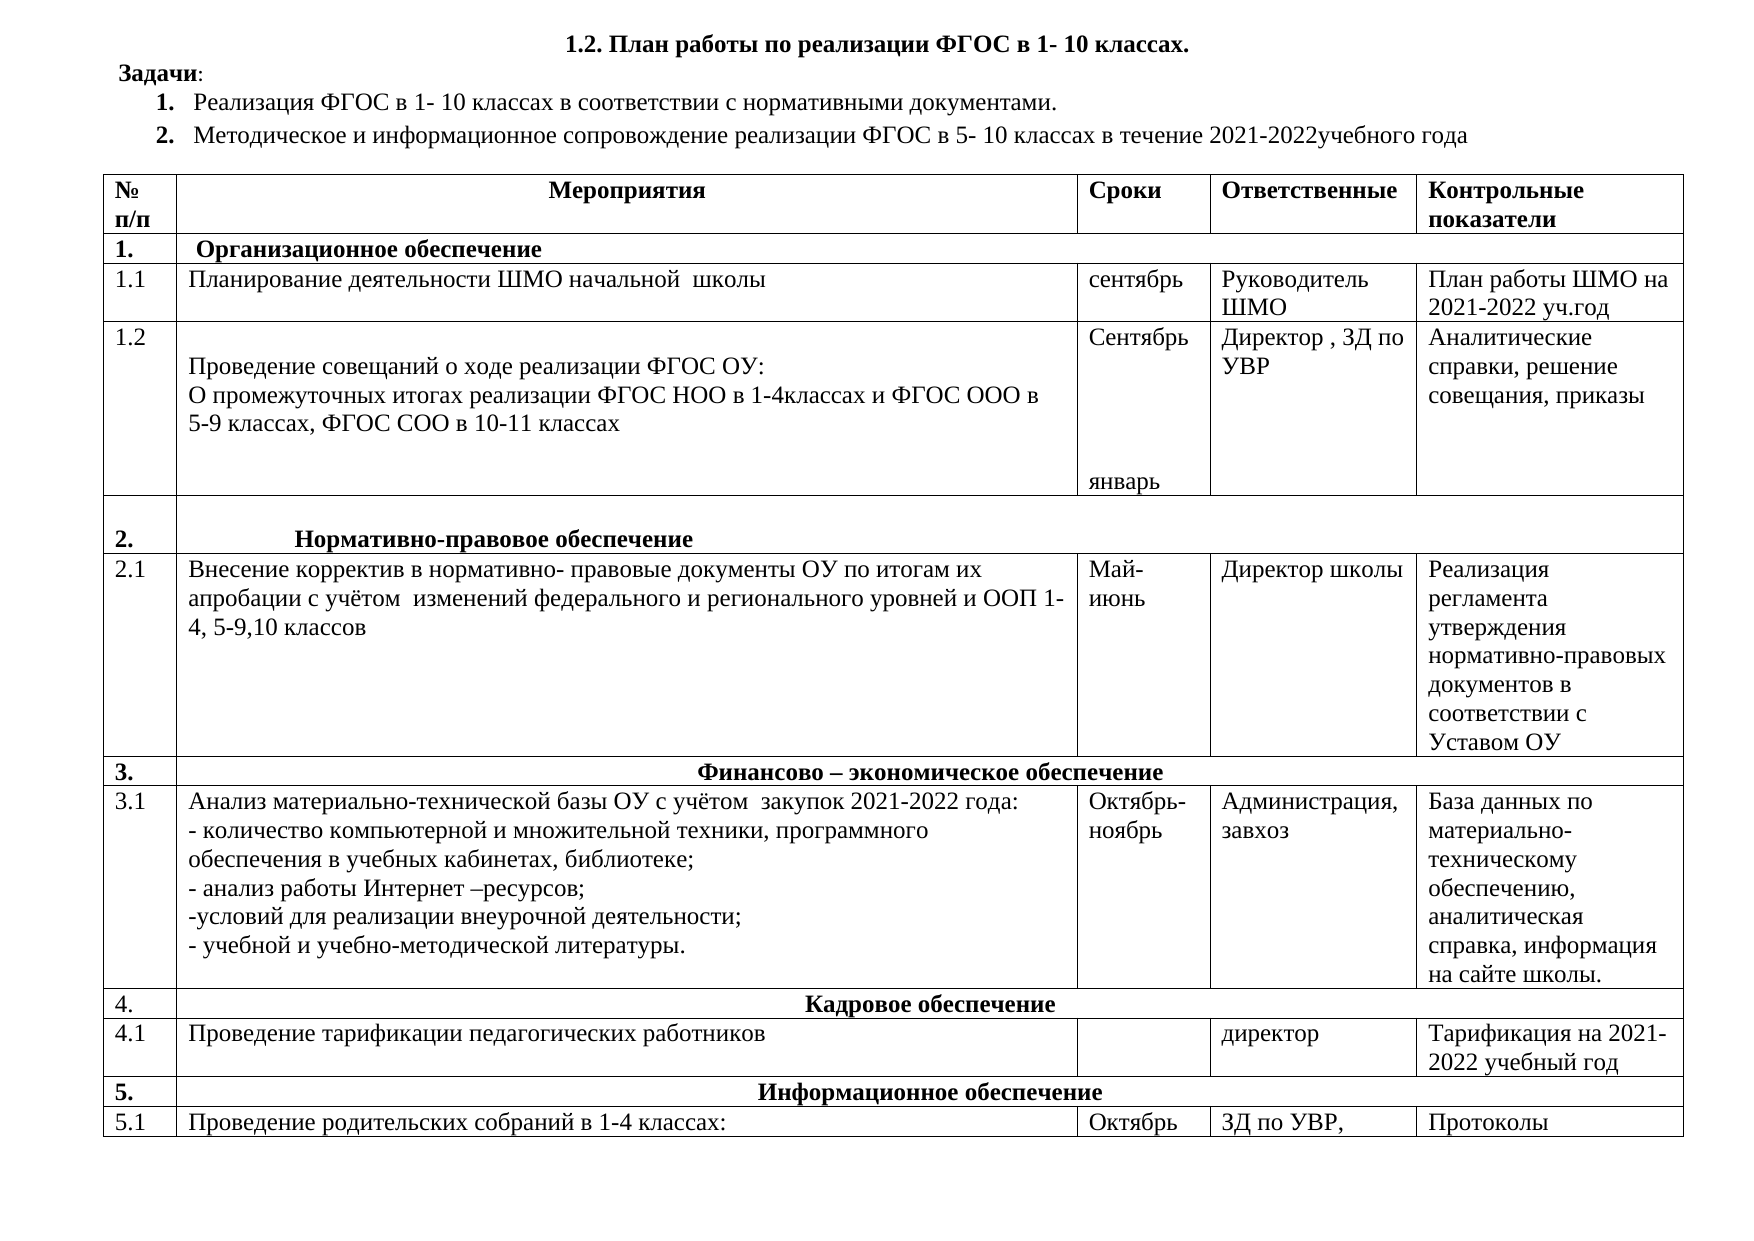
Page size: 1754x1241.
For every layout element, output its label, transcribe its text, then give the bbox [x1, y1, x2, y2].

table_cell 2.1 [104, 554, 176, 756]
table_cell Администрация, завхоз [1211, 786, 1416, 988]
table_cell Директор школы [1211, 554, 1416, 756]
table_cell 3.1 [104, 786, 176, 988]
table_cell Руководитель ШМО [1211, 264, 1416, 321]
table_header № п/п [104, 175, 176, 233]
table_header Мероприятия [177, 175, 1077, 233]
text Задачи: [118, 58, 1636, 87]
table_cell Кадровое обеспечение [177, 989, 1683, 1017]
table_cell 3. [104, 757, 176, 785]
table_cell Октябрь-ноябрь [1078, 786, 1210, 988]
table_cell 1.2 [104, 322, 176, 495]
table_cell Май-июнь [1078, 554, 1210, 756]
table_cell Анализ материально-технической базы ОУ с учётом закупок 2021-2022 года: - количество компьютерной и множительной техники, программного обеспечения в учебных кабинетах, библиотеке; - анализ работы Интернет –ресурсов; -условий для реализации внеурочной деятельности; - учебной и учебно-методической литературы. [177, 786, 1077, 988]
table_cell [1078, 1019, 1210, 1076]
list Методическое и информационное сопровождение реализации ФГОС в 5- 10 классах в течение 2021-2022учебного года [156, 120, 1636, 149]
table_cell Реализация регламента утверждения нормативно-правовых документов в соответствии с Уставом ОУ [1417, 554, 1683, 756]
table_cell 1.1 [104, 264, 176, 321]
table_cell Нормативно-правовое обеспечение [177, 496, 1683, 553]
table_header Контрольные показатели [1417, 175, 1683, 233]
table_header Сроки [1078, 175, 1210, 233]
table_cell 4. [104, 989, 176, 1017]
table_cell Внесение корректив в нормативно- правовые документы ОУ по итогам их апробации с учётом изменений федерального и регионального уровней и ООП 1-4, 5-9,10 классов [177, 554, 1077, 756]
table_cell сентябрь [1078, 264, 1210, 321]
text 1.2. План работы по реализации ФГОС в 1- 10 классах. [118, 29, 1636, 58]
list Реализация ФГОС в 1- 10 классах в соответствии с нормативными документами. [156, 87, 1636, 116]
table_cell Проведение тарификации педагогических работников [177, 1019, 1077, 1076]
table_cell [1417, 1107, 1683, 1136]
table_cell Планирование деятельности ШМО начальной школы [177, 264, 1077, 321]
table_cell Организационное обеспечение [177, 234, 1683, 263]
table_cell 4.1 [104, 1019, 176, 1076]
table_cell Директор , ЗД по УВР [1211, 322, 1416, 495]
table_cell 5. [104, 1077, 176, 1106]
table_cell Проведение совещаний о ходе реализации ФГОС ОУ: О промежуточных итогах реализации ФГОС НОО в 1-4классах и ФГОС ООО в 5-9 классах, ФГОС СОО в 10-11 классах [177, 322, 1077, 495]
table_header Ответственные [1211, 175, 1416, 233]
table_cell 5.1 [104, 1107, 176, 1136]
table_cell База данных по материально-техническому обеспечению, аналитическая справка, информация на сайте школы. [1417, 786, 1683, 988]
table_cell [177, 1107, 1077, 1136]
table_cell 2. [104, 496, 176, 553]
table_cell Тарификация на 2021-2022 учебный год [1417, 1019, 1683, 1076]
table_cell 1. [104, 234, 176, 263]
table_cell Сентябрь январь [1078, 322, 1210, 495]
table_cell Финансово – экономическое обеспечение [177, 757, 1683, 785]
table_cell Аналитические справки, решение совещания, приказы [1417, 322, 1683, 495]
table_cell директор [1211, 1019, 1416, 1076]
table_cell План работы ШМО на 2021-2022 уч.год [1417, 264, 1683, 321]
table_cell Информационное обеспечение [177, 1077, 1683, 1106]
table_cell ЗД по УВР, учитель [1211, 1107, 1416, 1136]
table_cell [1078, 1107, 1210, 1136]
